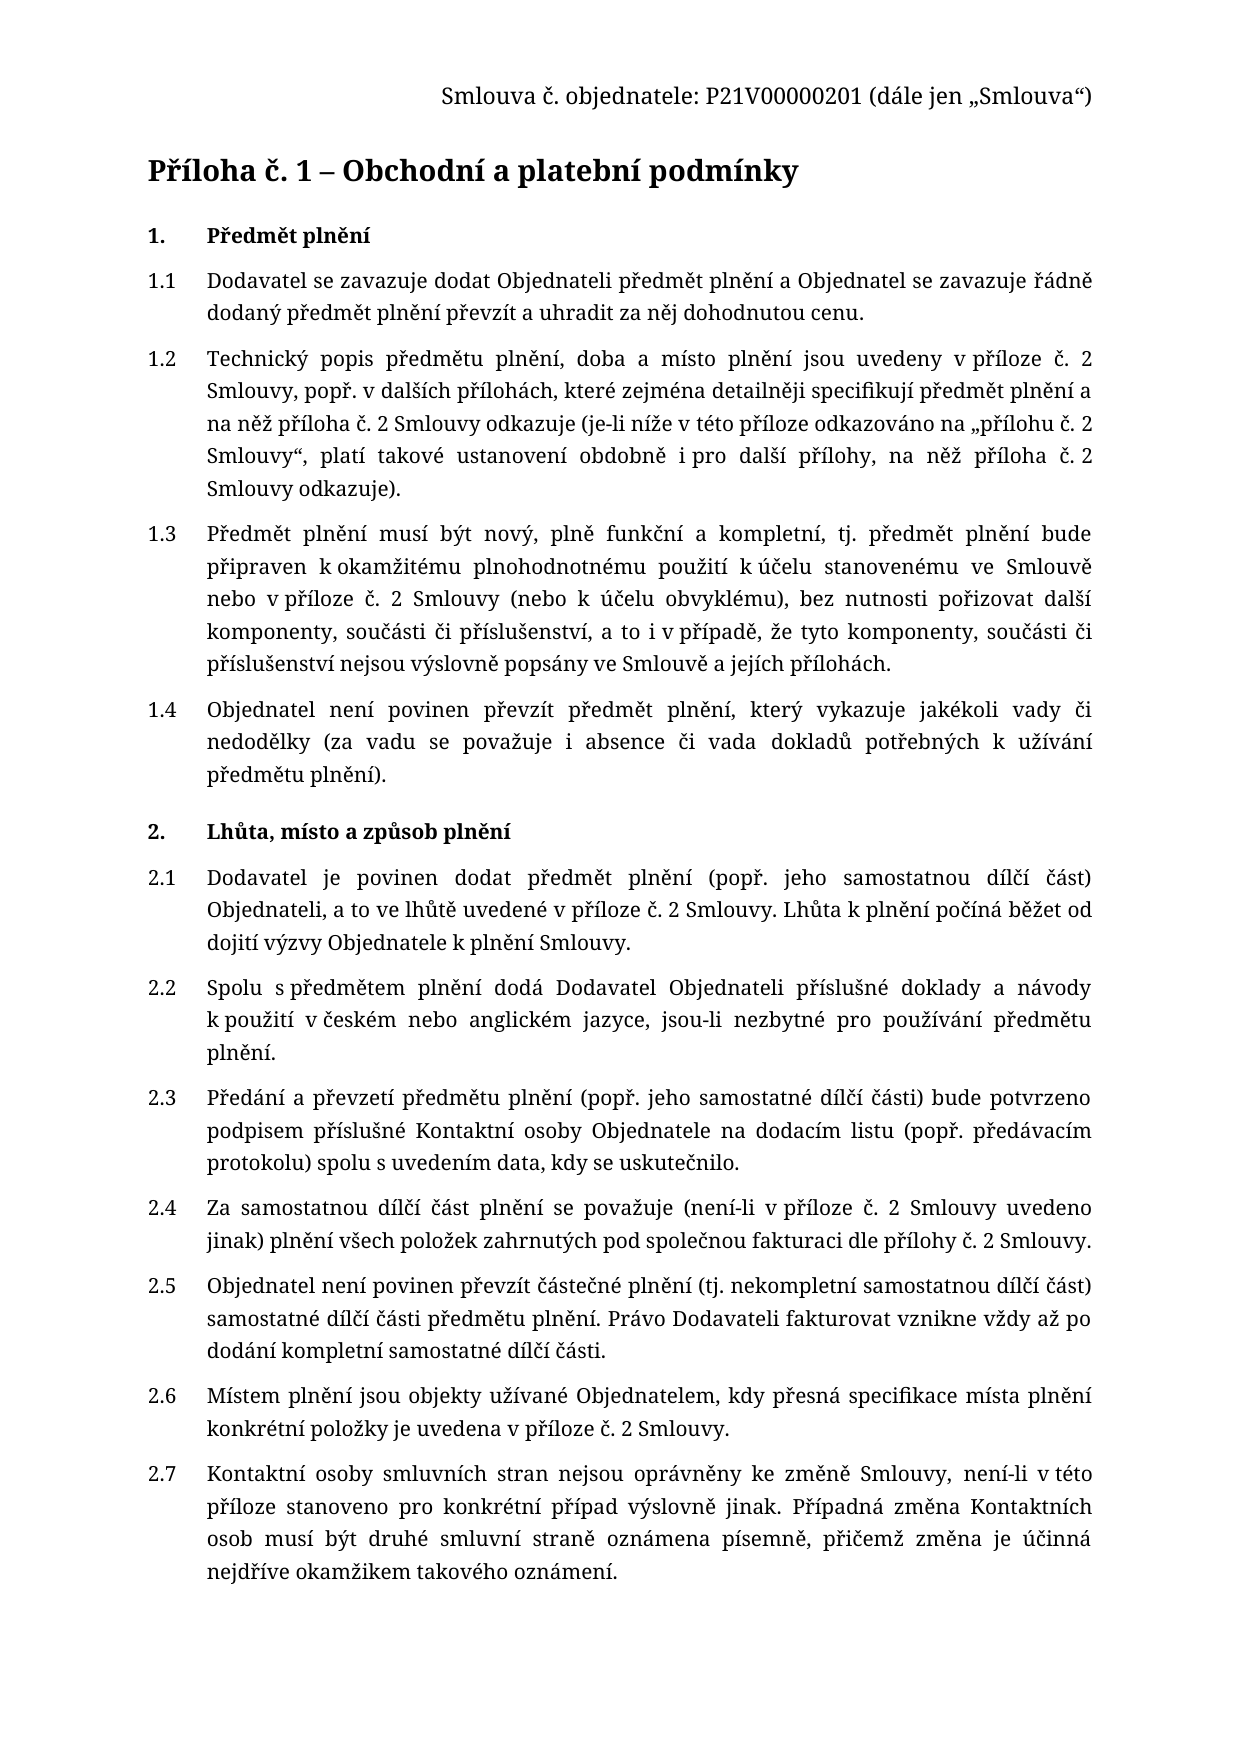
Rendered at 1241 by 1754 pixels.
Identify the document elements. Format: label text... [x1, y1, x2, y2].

list Předání a převzetí předmětu plnění (popř. jeho samostatné dílčí části) bude potvrzeno podpisem příslušné Kontaktní osoby Objednatele na dodacím listu (popř. předávacím protokolu) spolu s uvedením data, kdy se uskutečnilo. [148, 1083, 1093, 1177]
list Objednatel není povinen převzít částečné plnění (tj. nekompletní samostatnou dílčí část) samostatné dílčí části předmětu plnění. Právo Dodavateli fakturovat vznikne vždy až po dodání kompletní samostatné dílčí části. [148, 1271, 1093, 1365]
list Dodavatel se zavazuje dodat Objednateli předmět plnění a Objednatel se zavazuje řádně dodaný předmět plnění převzít a uhradit za něj dohodnutou cenu. [148, 266, 1093, 327]
list Předmět plnění [148, 221, 1093, 249]
list Dodavatel je povinen dodat předmět plnění (popř. jeho samostatnou dílčí část) Objednateli, a to ve lhůtě uvedené v příloze č. 2 Smlouvy. Lhůta k plnění počíná běžet od dojití výzvy Objednatele k plnění Smlouvy. [148, 863, 1093, 956]
list Místem plnění jsou objekty užívané Objednatelem, kdy přesná specifikace místa plnění konkrétní položky je uvedena v příloze č. 2 Smlouvy. [148, 1382, 1093, 1443]
list Kontaktní osoby smluvních stran nejsou oprávněny ke změně Smlouvy, není-li v této příloze stanoveno pro konkrétní případ výslovně jinak. Případná změna Kontaktních osob musí být druhé smluvní straně oznámena písemně, přičemž změna je účinná nejdříve okamžikem takového oznámení. [148, 1459, 1093, 1586]
list Spolu s předmětem plnění dodá Dodavatel Objednateli příslušné doklady a návody k použití v českém nebo anglickém jazyce, jsou-li nezbytné pro používání předmětu plnění. [148, 973, 1093, 1067]
list Objednatel není povinen převzít předmět plnění, který vykazuje jakékoli vady či nedodělky (za vadu se považuje i absence či vada dokladů potřebných k užívání předmětu plnění). [148, 695, 1093, 788]
list Za samostatnou dílčí část plnění se považuje (není-li v příloze č. 2 Smlouvy uvedeno jinak) plnění všech položek zahrnutých pod společnou fakturaci dle přílohy č. 2 Smlouvy. [148, 1193, 1093, 1254]
text Příloha č. 1 – Obchodní a platební podmínky [148, 150, 1093, 190]
list Předmět plnění musí být nový, plně funkční a kompletní, tj. předmět plnění bude připraven k okamžitému plnohodnotnému použití k účelu stanovenému ve Smlouvě nebo v příloze č. 2 Smlouvy (nebo k účelu obvyklému), bez nutnosti pořizovat další komponenty, součásti či příslušenství, a to i v případě, že tyto komponenty, součásti či příslušenství nejsou výslovně popsány ve Smlouvě a jejích přílohách. [148, 519, 1093, 678]
list Technický popis předmětu plnění, doba a místo plnění jsou uvedeny v příloze č. 2 Smlouvy, popř. v dalších přílohách, které zejména detailněji specifikují předmět plnění a na něž příloha č. 2 Smlouvy odkazuje (je-li níže v této příloze odkazováno na „přílohu č. 2 Smlouvy“, platí takové ustanovení obdobně i pro další přílohy, na něž příloha č. 2 Smlouvy odkazuje). [148, 344, 1093, 502]
list Lhůta, místo a způsob plnění [148, 817, 1093, 846]
